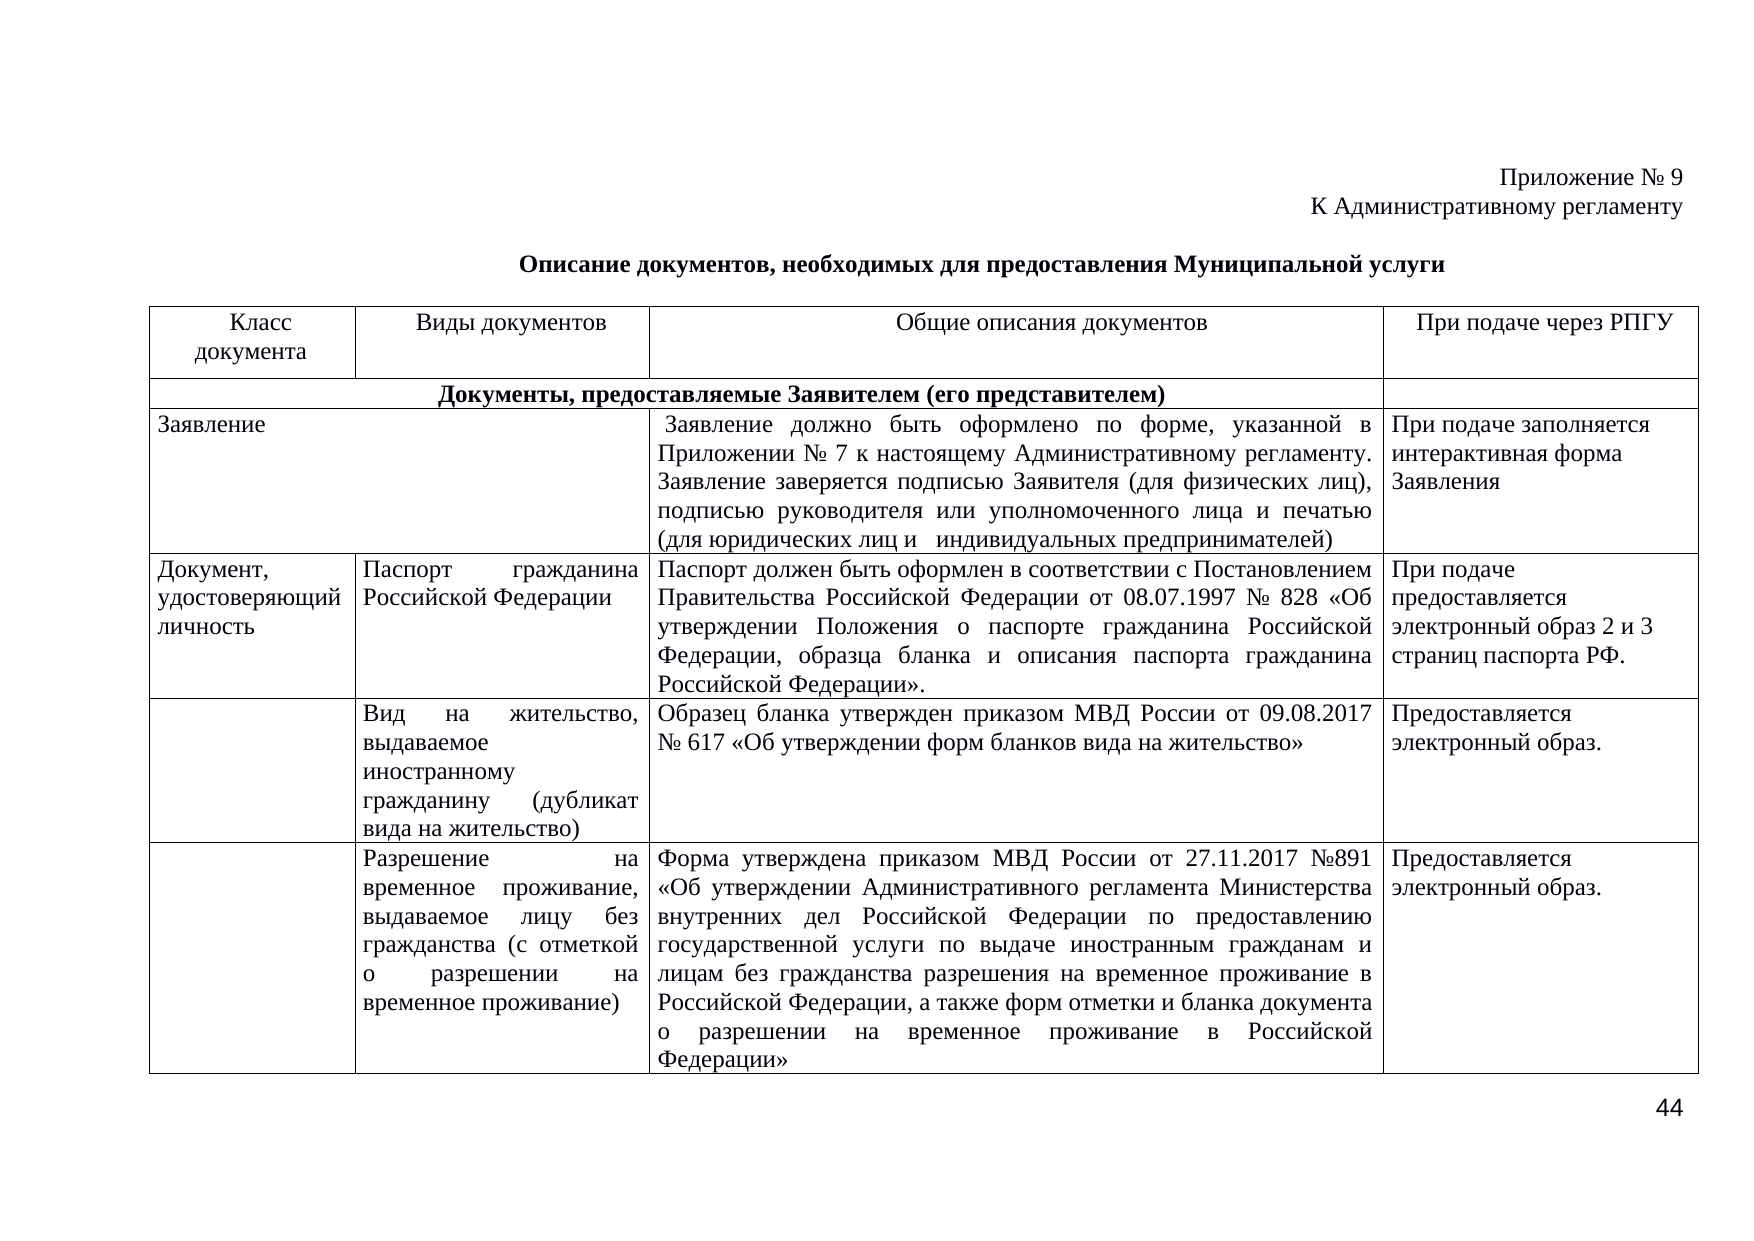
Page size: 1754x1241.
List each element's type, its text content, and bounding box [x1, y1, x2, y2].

table_cell Заявление должно быть оформлено по форме, указанной в Приложении № 7 к настоящему Административному регламенту. Заявление заверяется подписью Заявителя (для физических лиц), подписью руководителя или уполномоченного лица и печатью (для юридических лиц и индивидуальных предпринимателей) [650, 409, 1383, 553]
table_cell Документ, удостоверяющий личность [150, 554, 355, 697]
table_cell При подаче заполняется интерактивная форма Заявления [1384, 409, 1698, 553]
table_cell Заявление [150, 409, 649, 553]
text Приложение № 9 [207, 162, 1683, 191]
text К Административному регламенту [207, 191, 1683, 220]
table_cell Предоставляется электронный образ. [1384, 843, 1698, 1073]
table_header Виды документов [356, 307, 649, 378]
table_cell Паспорт гражданина Российской Федерации [356, 554, 649, 697]
text Описание документов, необходимых для предоставления Муниципальной услуги [207, 249, 1683, 277]
table_cell При подаче предоставляется электронный образ 2 и 3 страниц паспорта РФ. [1384, 554, 1698, 697]
table_cell Форма утверждена приказом МВД России от 27.11.2017 №891 «Об утверждении Административного регламента Министерства внутренних дел Российской Федерации по предоставлению государственной услуги по выдаче иностранным гражданам и лицам без гражданства разрешения на временное проживание в Российской Федерации, а также форм отметки и бланка документа о разрешении на временное проживание в Российской Федерации» [650, 843, 1383, 1073]
table_cell [150, 843, 355, 1073]
table_header При подаче через РПГУ [1384, 307, 1698, 378]
table_cell Разрешение на временное проживание, выдаваемое лицу без гражданства (с отметкой о разрешении на временное проживание) [356, 843, 649, 1073]
table_cell Паспорт должен быть оформлен в соответствии с Постановлением Правительства Российской Федерации от 08.07.1997 № 828 «Об утверждении Положения о паспорте гражданина Российской Федерации, образца бланка и описания паспорта гражданина Российской Федерации». [650, 554, 1383, 697]
table_cell Документы, предоставляемые Заявителем (его представителем) [150, 379, 1383, 408]
table_header Класс документа [150, 307, 355, 378]
table_cell Предоставляется электронный образ. [1384, 699, 1698, 842]
table_cell Вид на жительство, выдаваемое иностранному гражданину (дубликат вида на жительство) [356, 699, 649, 842]
table_cell [1384, 379, 1698, 408]
table_cell Образец бланка утвержден приказом МВД России от 09.08.2017 № 617 «Об утверждении форм бланков вида на жительство» [650, 699, 1383, 842]
table_header Общие описания документов [650, 307, 1383, 378]
table_cell [150, 699, 355, 842]
